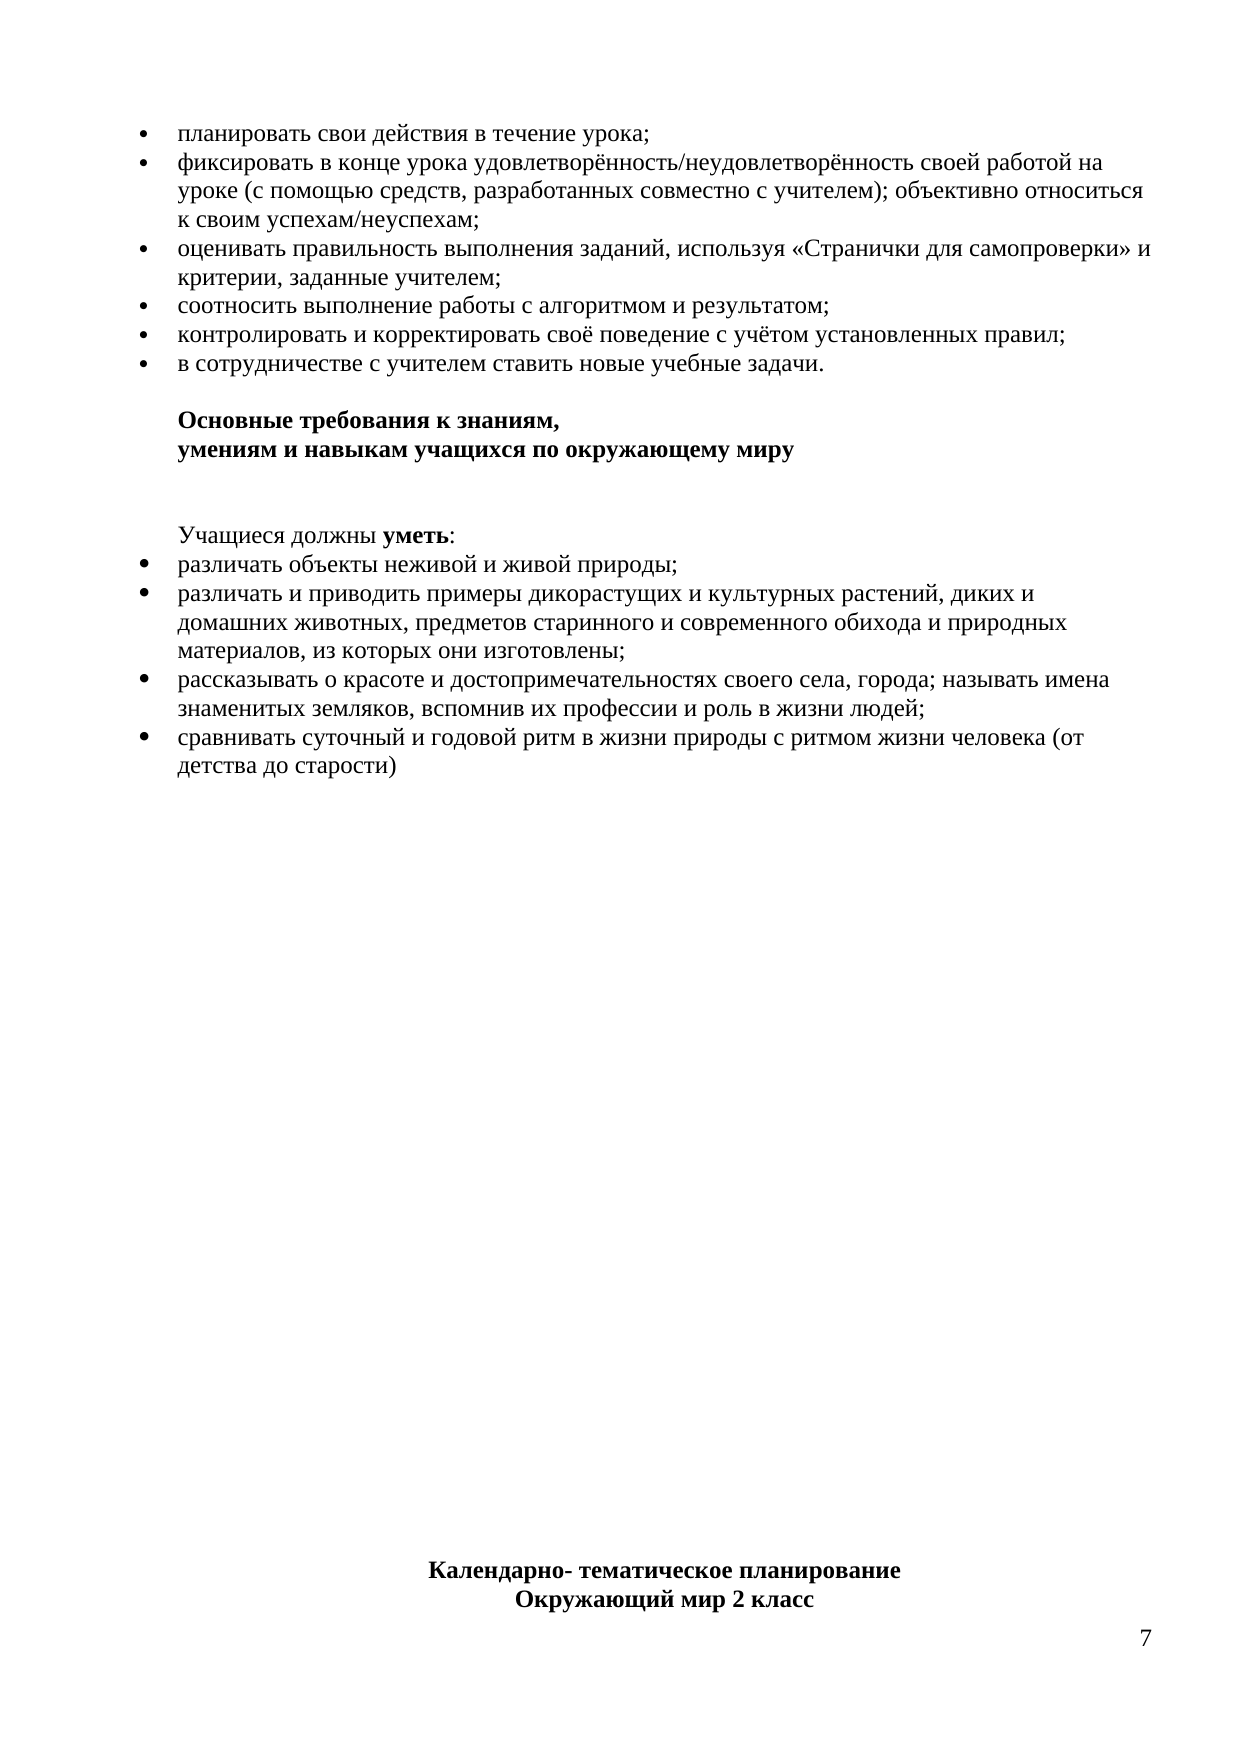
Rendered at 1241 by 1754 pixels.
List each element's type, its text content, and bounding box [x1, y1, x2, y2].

list планировать свои действия в течение урока; [140, 118, 1152, 147]
text Календарно- тематическое планирование [177, 1556, 1152, 1584]
list контролировать и корректировать своё поведение с учётом установленных правил; [140, 319, 1152, 348]
list оценивать правильность выполнения заданий, используя «Странички для самопроверки» и критерии, заданные учителем; [140, 233, 1152, 291]
list различать объекты неживой и живой природы; [140, 549, 1152, 578]
list в сотрудничестве с учителем ставить новые учебные задачи. [140, 348, 1152, 377]
text Учащиеся должны уметь: [177, 521, 1152, 549]
list различать и приводить примеры дикорастущих и культурных растений, диких и домашних животных, предметов старинного и современного обихода и природных материалов, из которых они изготовлены; [140, 578, 1152, 664]
text Окружающий мир 2 класс [177, 1584, 1152, 1613]
list фиксировать в конце урока удовлетворённость/неудовлетворённость своей работой на уроке (с помощью средств, разработанных совместно с учителем); объективно относиться к своим успехам/неуспехам; [140, 147, 1152, 233]
text Основные требования к знаниям, [177, 406, 1152, 434]
list рассказывать о красоте и достопримечательностях своего села, города; называть имена знаменитых земляков, вспомнив их профессии и роль в жизни людей; [140, 664, 1152, 722]
text умениям и навыкам учащихся по окружающему миру [177, 434, 1152, 463]
list сравнивать суточный и годовой ритм в жизни природы с ритмом жизни человека (от детства до старости) [140, 722, 1152, 779]
list соотносить выполнение работы с алгоритмом и результатом; [140, 291, 1152, 319]
